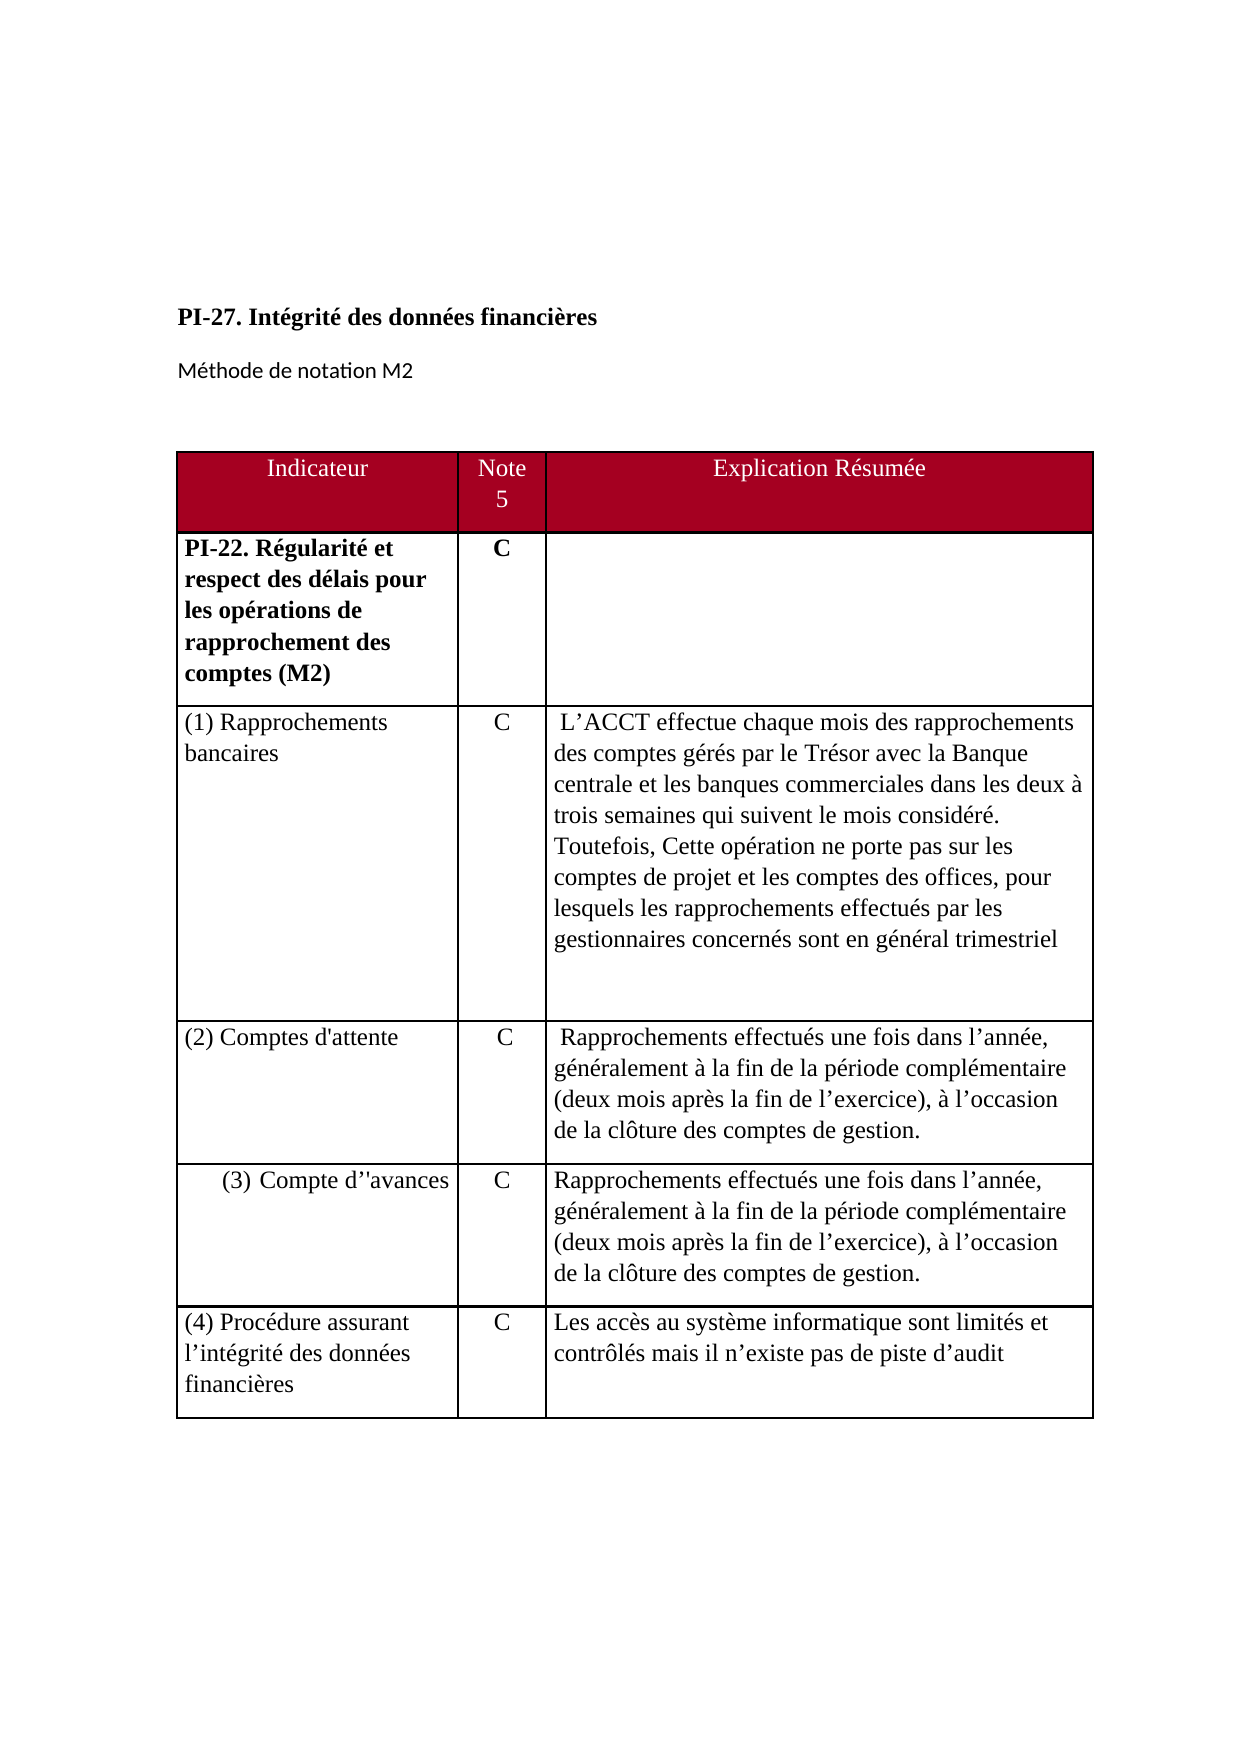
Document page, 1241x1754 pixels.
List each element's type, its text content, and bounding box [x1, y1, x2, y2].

table_cell C [459, 707, 545, 1020]
table_cell Les accès au système informatique sont limités et contrôlés mais il n’existe pas de piste d’audit [547, 1308, 1092, 1417]
table_cell C [459, 1165, 545, 1305]
table_header Note 5 [459, 453, 545, 531]
table_cell (1) Rapprochements bancaires [178, 707, 457, 1020]
table_cell (4) Procédure assurant l’intégrité des données financières [178, 1308, 457, 1417]
table_header Indicateur [178, 453, 457, 531]
table_cell [547, 534, 1092, 705]
table_cell L’ACCT effectue chaque mois des rapprochements des comptes gérés par le Trésor avec la Banque centrale et les banques commerciales dans les deux à trois semaines qui suivent le mois considéré. Toutefois, Cette opération ne porte pas sur les comptes de projet et les comptes des offices, pour lesquels les rapprochements effectués par les gestionnaires concernés sont en général trimestriel [547, 707, 1092, 1020]
table_cell C [459, 534, 545, 705]
text Méthode de notation M2 [177, 356, 1063, 384]
table_header Explication Résumée [547, 453, 1092, 531]
table_cell Compte d’'avances [178, 1165, 457, 1305]
subtitle PI-27. Intégrité des données financières [177, 302, 1063, 331]
table_cell (2) Comptes d'attente [178, 1022, 457, 1163]
table_cell C [459, 1022, 545, 1163]
table_cell Rapprochements effectués une fois dans l’année, généralement à la fin de la période complémentaire (deux mois après la fin de l’exercice), à l’occasion de la clôture des comptes de gestion. [547, 1022, 1092, 1163]
table_cell PI-22. Régularité et respect des délais pour les opérations de rapprochement des comptes (M2) [178, 534, 457, 705]
table_cell Rapprochements effectués une fois dans l’année, généralement à la fin de la période complémentaire (deux mois après la fin de l’exercice), à l’occasion de la clôture des comptes de gestion. [547, 1165, 1092, 1305]
table_cell C [459, 1308, 545, 1417]
